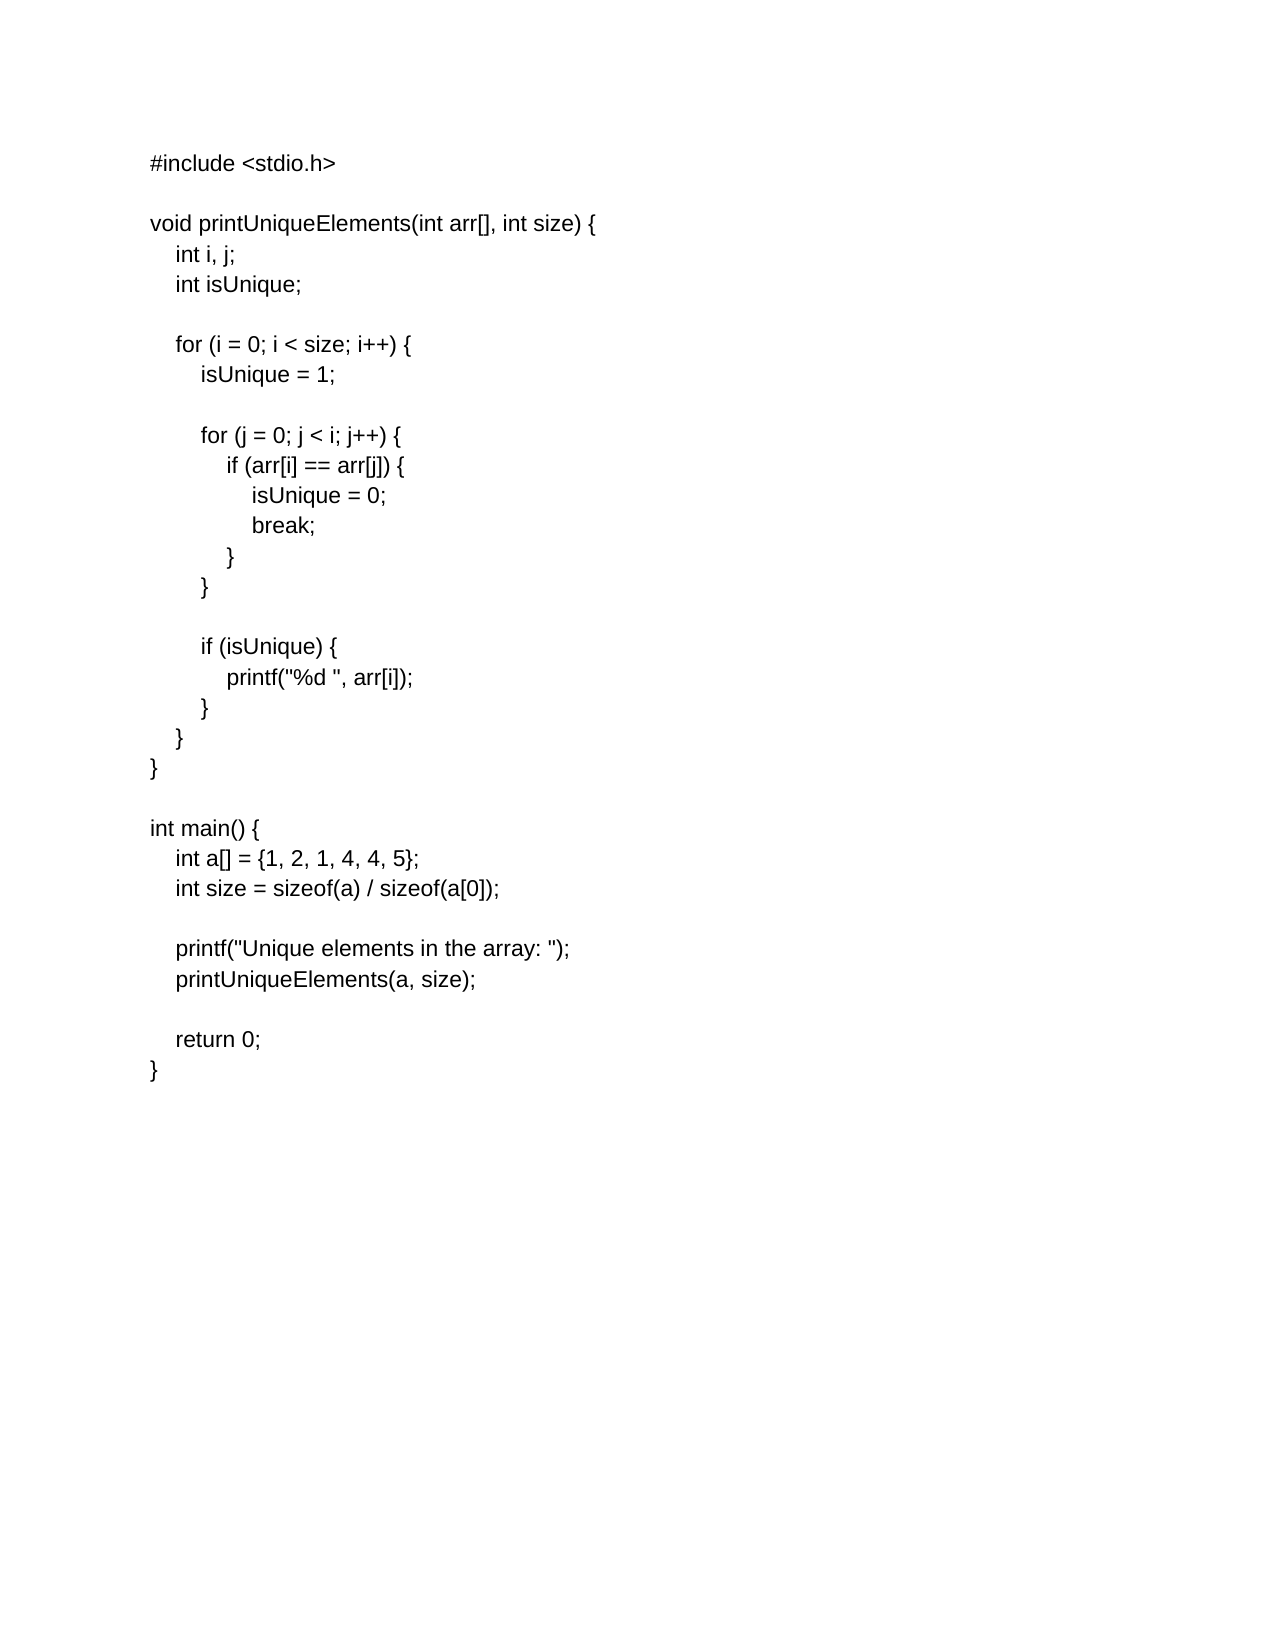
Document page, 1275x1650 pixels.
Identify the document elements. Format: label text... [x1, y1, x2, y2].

text int a[] = {1, 2, 1, 4, 4, 5}; [150, 845, 1125, 871]
text isUnique = 1; [150, 361, 1125, 388]
text break; [150, 512, 1125, 539]
text } [150, 543, 1125, 569]
text printUniqueElements(a, size); [150, 966, 1125, 992]
text printf("%d ", arr[i]); [150, 663, 1125, 690]
text } [150, 724, 1125, 750]
text printf("Unique elements in the array: "); [150, 935, 1125, 962]
text if (isUnique) { [150, 633, 1125, 660]
text int i, j; [150, 241, 1125, 267]
text if (arr[i] == arr[j]) { [150, 452, 1125, 478]
text void printUniqueElements(int arr[], int size) { [150, 210, 1125, 237]
text int main() { [150, 814, 1125, 841]
text isUnique = 0; [150, 482, 1125, 509]
text for (i = 0; i < size; i++) { [150, 331, 1125, 358]
text } [150, 573, 1125, 599]
text int size = sizeof(a) / sizeof(a[0]); [150, 875, 1125, 901]
text int isUnique; [150, 271, 1125, 297]
text } [150, 694, 1125, 720]
text } [150, 754, 1125, 781]
text return 0; [150, 1026, 1125, 1052]
text for (j = 0; j < i; j++) { [150, 422, 1125, 448]
text #include <stdio.h> [150, 150, 1125, 176]
text } [150, 1056, 1125, 1083]
